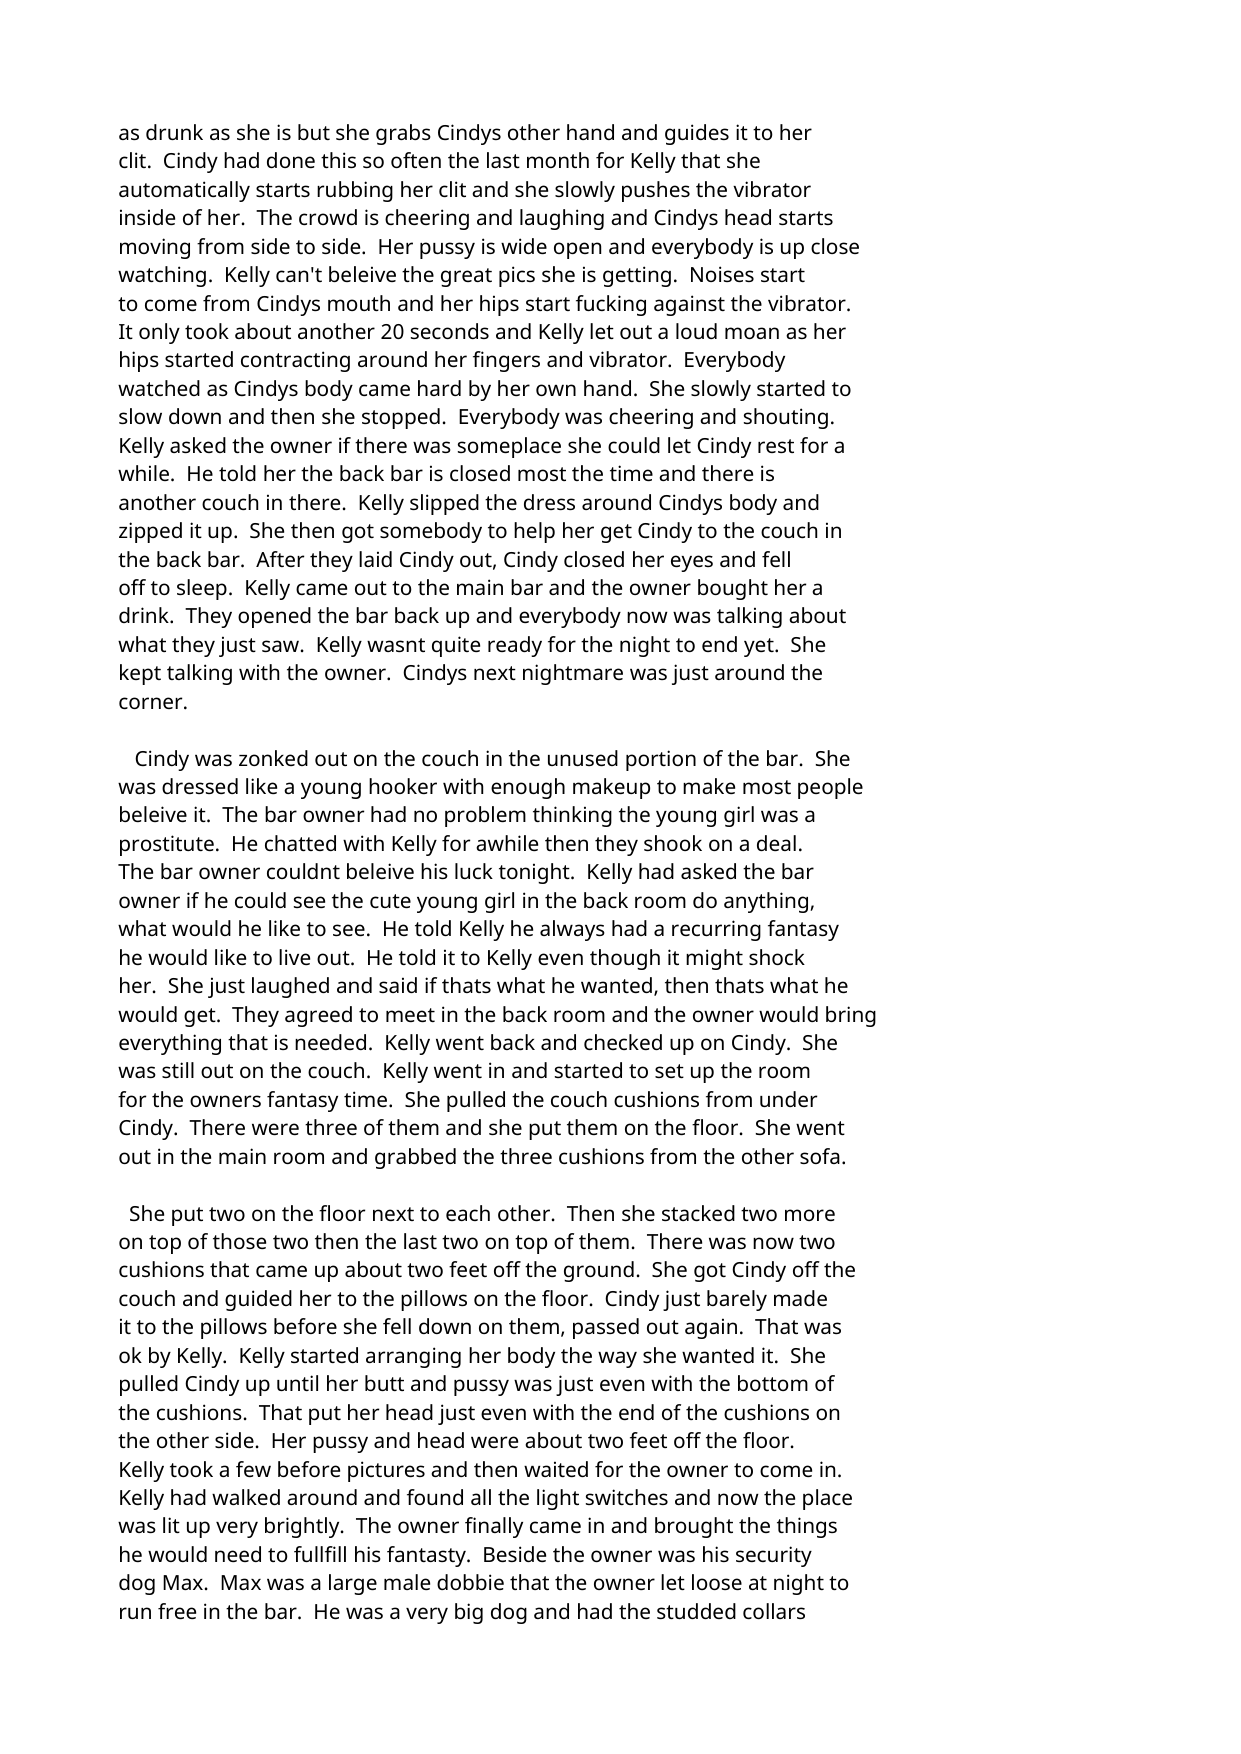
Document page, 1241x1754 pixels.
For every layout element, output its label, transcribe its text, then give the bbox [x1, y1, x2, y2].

text was dressed like a young hooker with enough makeup to make most people [118, 772, 1122, 801]
text he would need to fullfill his fantasty. Beside the owner was his security [118, 1540, 1122, 1568]
text Kelly had walked around and found all the light switches and now the place [118, 1483, 1122, 1512]
text watched as Cindys body came hard by her own hand. She slowly started to [118, 374, 1122, 402]
text another couch in there. Kelly slipped the dress around Cindys body and [118, 488, 1122, 516]
text Kelly took a few before pictures and then waited for the owner to come in. [118, 1455, 1122, 1483]
text dog Max. Max was a large male dobbie that the owner let loose at night to [118, 1568, 1122, 1597]
text while. He told her the back bar is closed most the time and there is [118, 459, 1122, 488]
text moving from side to side. Her pussy is wide open and everybody is up close [118, 232, 1122, 260]
text She put two on the floor next to each other. Then she stacked two more [118, 1199, 1122, 1227]
text what they just saw. Kelly wasnt quite ready for the night to end yet. She [118, 630, 1122, 658]
text beleive it. The bar owner had no problem thinking the young girl was a [118, 801, 1122, 829]
text corner. [118, 687, 1122, 715]
text was lit up very brightly. The owner finally came in and brought the things [118, 1512, 1122, 1540]
text couch and guided her to the pillows on the floor. Cindy just barely made [118, 1284, 1122, 1312]
text for the owners fantasy time. She pulled the couch cushions from under [118, 1085, 1122, 1113]
text prostitute. He chatted with Kelly for awhile then they shook on a deal. [118, 829, 1122, 857]
text drink. They opened the bar back up and everybody now was talking about [118, 602, 1122, 630]
text inside of her. The crowd is cheering and laughing and Cindys head starts [118, 203, 1122, 232]
text It only took about another 20 seconds and Kelly let out a loud moan as her [118, 317, 1122, 346]
text kept talking with the owner. Cindys next nightmare was just around the [118, 658, 1122, 687]
text watching. Kelly can't beleive the great pics she is getting. Noises start [118, 260, 1122, 289]
text owner if he could see the cute young girl in the back room do anything, [118, 886, 1122, 914]
text what would he like to see. He told Kelly he always had a recurring fantasy [118, 914, 1122, 943]
text automatically starts rubbing her clit and she slowly pushes the vibrator [118, 175, 1122, 203]
text would get. They agreed to meet in the back room and the owner would bring [118, 1000, 1122, 1028]
text The bar owner couldnt beleive his luck tonight. Kelly had asked the bar [118, 857, 1122, 886]
text run free in the bar. He was a very big dog and had the studded collars [118, 1597, 1122, 1625]
text out in the main room and grabbed the three cushions from the other sofa. [118, 1142, 1122, 1170]
text pulled Cindy up until her butt and pussy was just even with the bottom of [118, 1369, 1122, 1398]
text clit. Cindy had done this so often the last month for Kelly that she [118, 147, 1122, 175]
text ok by Kelly. Kelly started arranging her body the way she wanted it. She [118, 1341, 1122, 1369]
text on top of those two then the last two on top of them. There was now two [118, 1227, 1122, 1256]
text Kelly asked the owner if there was someplace she could let Cindy rest for a [118, 431, 1122, 459]
text off to sleep. Kelly came out to the main bar and the owner bought her a [118, 573, 1122, 602]
text he would like to live out. He told it to Kelly even though it might shock [118, 943, 1122, 971]
text it to the pillows before she fell down on them, passed out again. That was [118, 1312, 1122, 1341]
text hips started contracting around her fingers and vibrator. Everybody [118, 346, 1122, 374]
text slow down and then she stopped. Everybody was cheering and shouting. [118, 402, 1122, 431]
text Cindy was zonked out on the couch in the unused portion of the bar. She [118, 744, 1122, 772]
text zipped it up. She then got somebody to help her get Cindy to the couch in [118, 516, 1122, 545]
text her. She just laughed and said if thats what he wanted, then thats what he [118, 971, 1122, 1000]
text to come from Cindys mouth and her hips start fucking against the vibrator. [118, 289, 1122, 317]
text the back bar. After they laid Cindy out, Cindy closed her eyes and fell [118, 545, 1122, 573]
text everything that is needed. Kelly went back and checked up on Cindy. She [118, 1028, 1122, 1057]
text cushions that came up about two feet off the ground. She got Cindy off the [118, 1256, 1122, 1284]
text the cushions. That put her head just even with the end of the cushions on [118, 1398, 1122, 1426]
text was still out on the couch. Kelly went in and started to set up the room [118, 1057, 1122, 1085]
text the other side. Her pussy and head were about two feet off the floor. [118, 1426, 1122, 1455]
text Cindy. There were three of them and she put them on the floor. She went [118, 1113, 1122, 1142]
text as drunk as she is but she grabs Cindys other hand and guides it to her [118, 118, 1122, 147]
